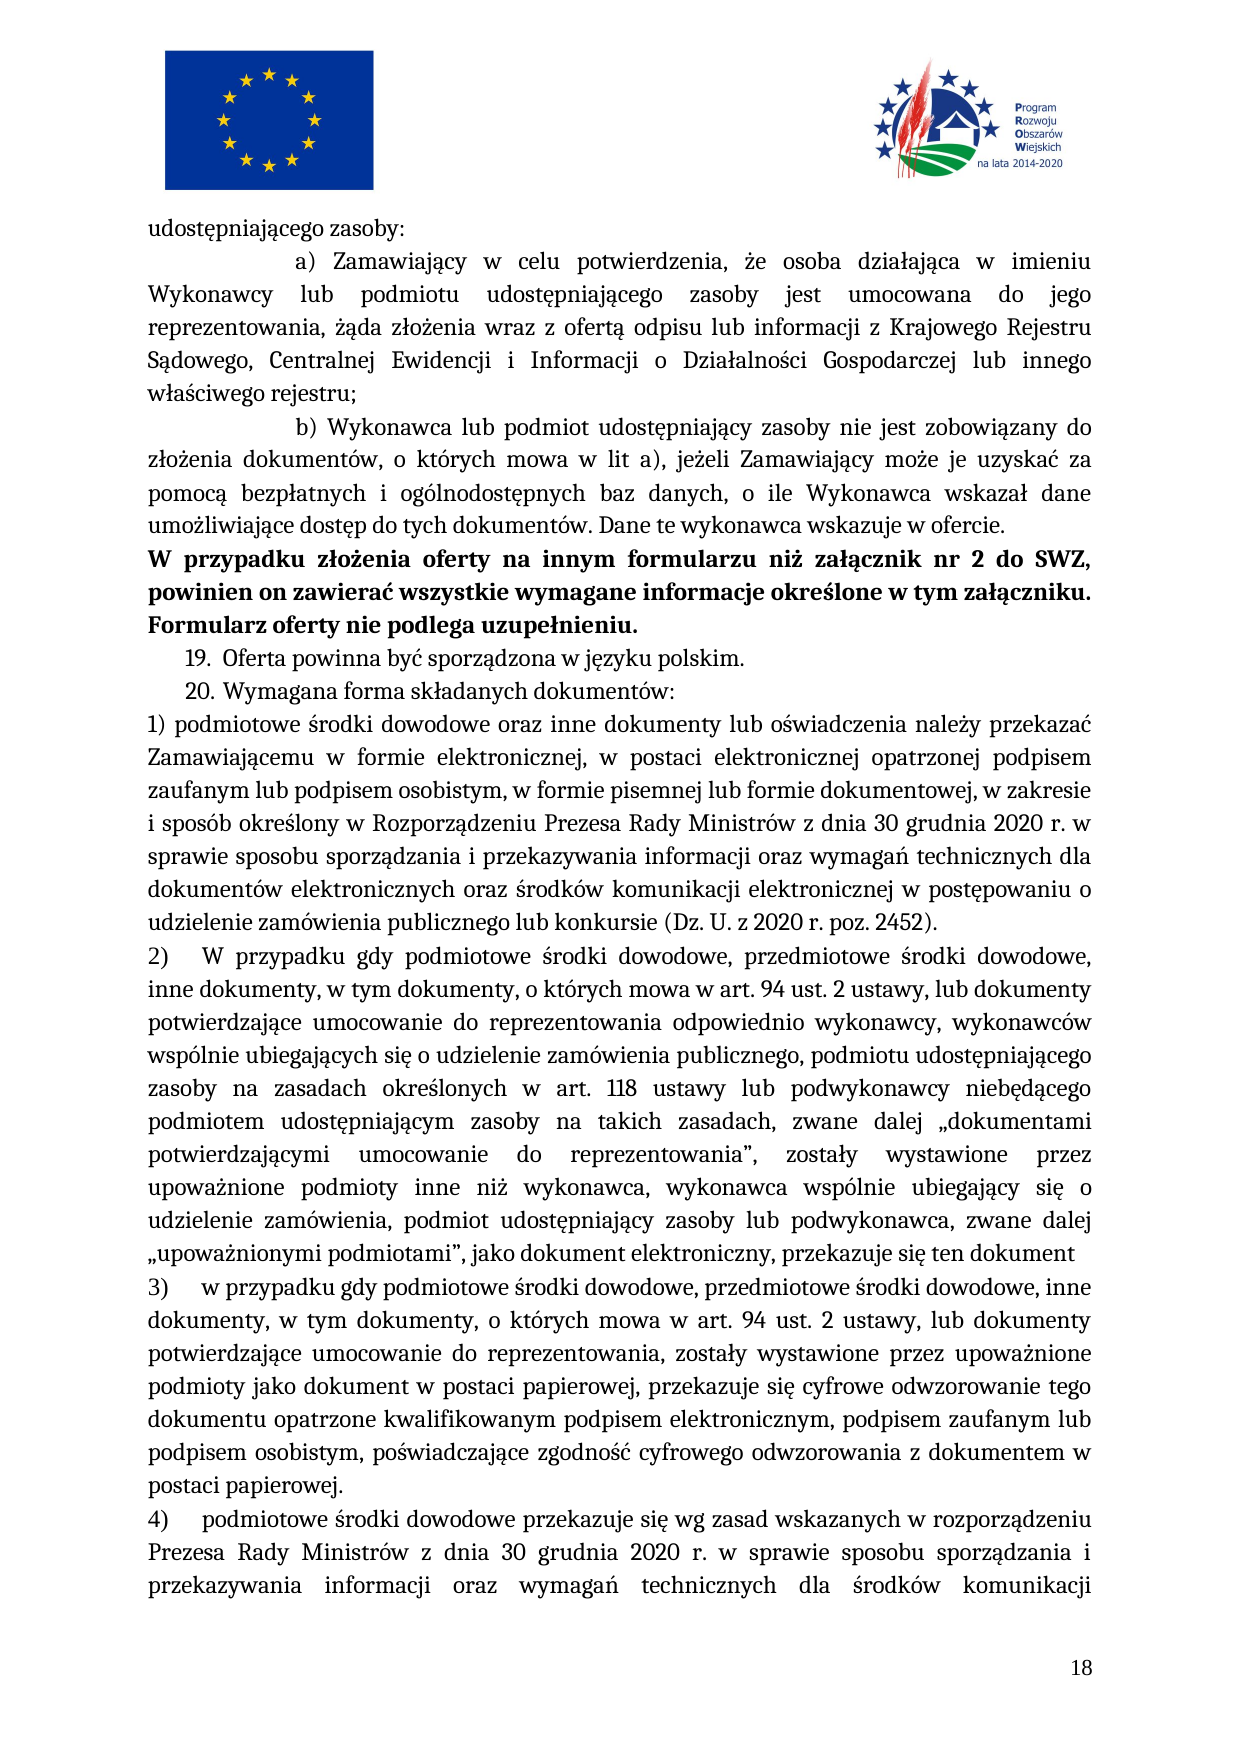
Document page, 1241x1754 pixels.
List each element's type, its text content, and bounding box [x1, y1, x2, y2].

text 1) podmiotowe środki dowodowe oraz inne dokumenty lub oświadczenia należy przekazać Zamawiającemu w formie elektronicznej, w postaci elektronicznej opatrzonej podpisem zaufanym lub podpisem osobistym, w formie pisemnej lub formie dokumentowej, w zakresie i sposób określony w Rozporządzeniu Prezesa Rady Ministrów z dnia 30 grudnia 2020 r. w sprawie sposobu sporządzania i przekazywania informacji oraz wymagań technicznych dla dokumentów elektronicznych oraz środków komunikacji elektronicznej w postępowaniu o udzielenie zamówienia publicznego lub konkursie (Dz. U. z 2020 r. poz. 2452). [148, 709, 1093, 936]
list w przypadku gdy podmiotowe środki dowodowe, przedmiotowe środki dowodowe, inne dokumenty, w tym dokumenty, o których mowa w art. 94 ust. 2 ustawy, lub dokumenty potwierdzające umocowanie do reprezentowania, zostały wystawione przez upoważnione podmioty jako dokument w postaci papierowej, przekazuje się cyfrowe odwzorowanie tego dokumentu opatrzone kwalifikowanym podpisem elektronicznym, podpisem zaufanym lub podpisem osobistym, poświadczające zgodność cyfrowego odwzorowania z dokumentem w postaci papierowej. [148, 1272, 1093, 1499]
text a) Zamawiający w celu potwierdzenia, że osoba działająca w imieniu Wykonawcy lub podmiotu udostępniającego zasoby jest umocowana do jego reprezentowania, żąda złożenia wraz z ofertą odpisu lub informacji z Krajowego Rejestru Sądowego, Centralnej Ewidencji i Informacji o Działalności Gospodarczej lub innego właściwego rejestru; [148, 247, 1093, 408]
list W przypadku gdy podmiotowe środki dowodowe, przedmiotowe środki dowodowe, inne dokumenty, w tym dokumenty, o których mowa w art. 94 ust. 2 ustawy, lub dokumenty potwierdzające umocowanie do reprezentowania odpowiednio wykonawcy, wykonawców wspólnie ubiegających się o udzielenie zamówienia publicznego, podmiotu udostępniającego zasoby na zasadach określonych w art. 118 ustawy lub podwykonawcy niebędącego podmiotem udostępniającym zasoby na takich zasadach, zwane dalej „dokumentami potwierdzającymi umocowanie do reprezentowania”, zostały wystawione przez upoważnione podmioty inne niż wykonawca, wykonawca wspólnie ubiegający się o udzielenie zamówienia, podmiot udostępniający zasoby lub podwykonawca, zwane dalej „upoważnionymi podmiotami”, jako dokument elektroniczny, przekazuje się ten dokument [148, 941, 1093, 1267]
list Wymagana forma składanych dokumentów: [185, 677, 1093, 705]
picture [147, 25, 1081, 215]
text 6) potwierdzenie umocowania do działania w imieniu Wykonawcy lub podmiotu udostępniającego zasoby: [148, 214, 1093, 243]
text W przypadku złożenia oferty na innym formularzu niż załącznik nr 2 do SWZ, powinien on zawierać wszystkie wymagane informacje określone w tym załączniku. Formularz oferty nie podlega uzupełnieniu. [148, 544, 1093, 639]
list Oferta powinna być sporządzona w języku polskim. [185, 643, 1093, 672]
text b) Wykonawca lub podmiot udostępniający zasoby nie jest zobowiązany do złożenia dokumentów, o których mowa w lit a), jeżeli Zamawiający może je uzyskać za pomocą bezpłatnych i ogólnodostępnych baz danych, o ile Wykonawca wskazał dane umożliwiające dostęp do tych dokumentów. Dane te wykonawca wskazuje w ofercie. [148, 412, 1093, 540]
